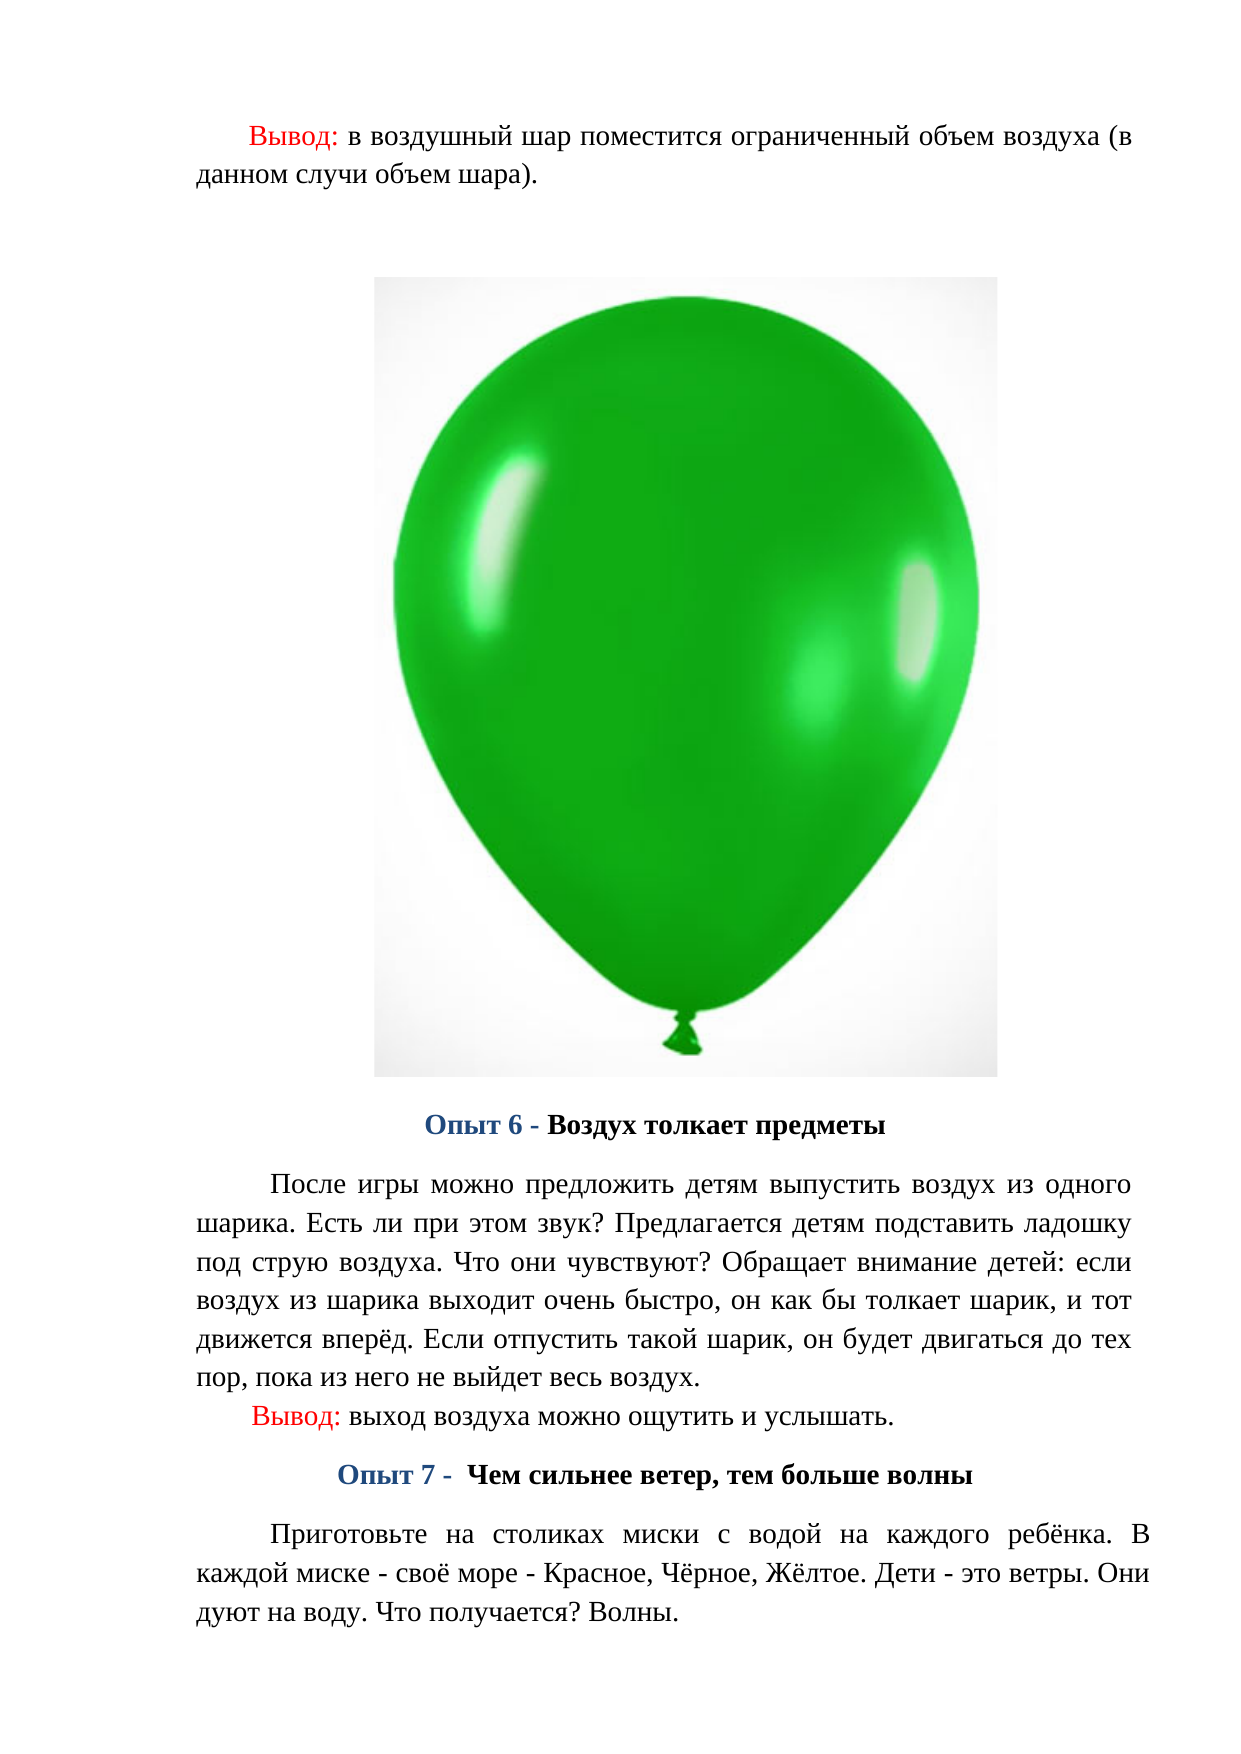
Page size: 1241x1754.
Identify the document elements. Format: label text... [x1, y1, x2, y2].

picture [374, 277, 998, 1077]
text Вывод: выход воздуха можно ощутить и услышать. [177, 1398, 1133, 1431]
text Вывод: в воздушный шар поместится ограниченный объем воздуха (в данном случи объем шара). [196, 118, 1133, 190]
text После игры можно предложить детям выпустить воздух из одного шарика. Есть ли при этом звук? Предлагается детям подставить ладошку под струю воздуха. Что они чувствуют? Обращает внимание детей: если воздух из шарика выходит очень быстро, он как бы толкает шарик, и тот движется вперёд. Если отпустить такой шарик, он будет двигаться до тех пор, пока из него не выйдет весь воздух. [196, 1167, 1133, 1393]
text Опыт 7 - Чем сильнее ветер, тем больше волны [177, 1457, 1133, 1491]
text Приготовьте на столиках миски с водой на каждого ребёнка. В каждой миске - своё море - Красное, Чёрное, Жёлтое. Дети - это ветры. Они дуют на воду. Что получается? Волны. [196, 1517, 1152, 1627]
